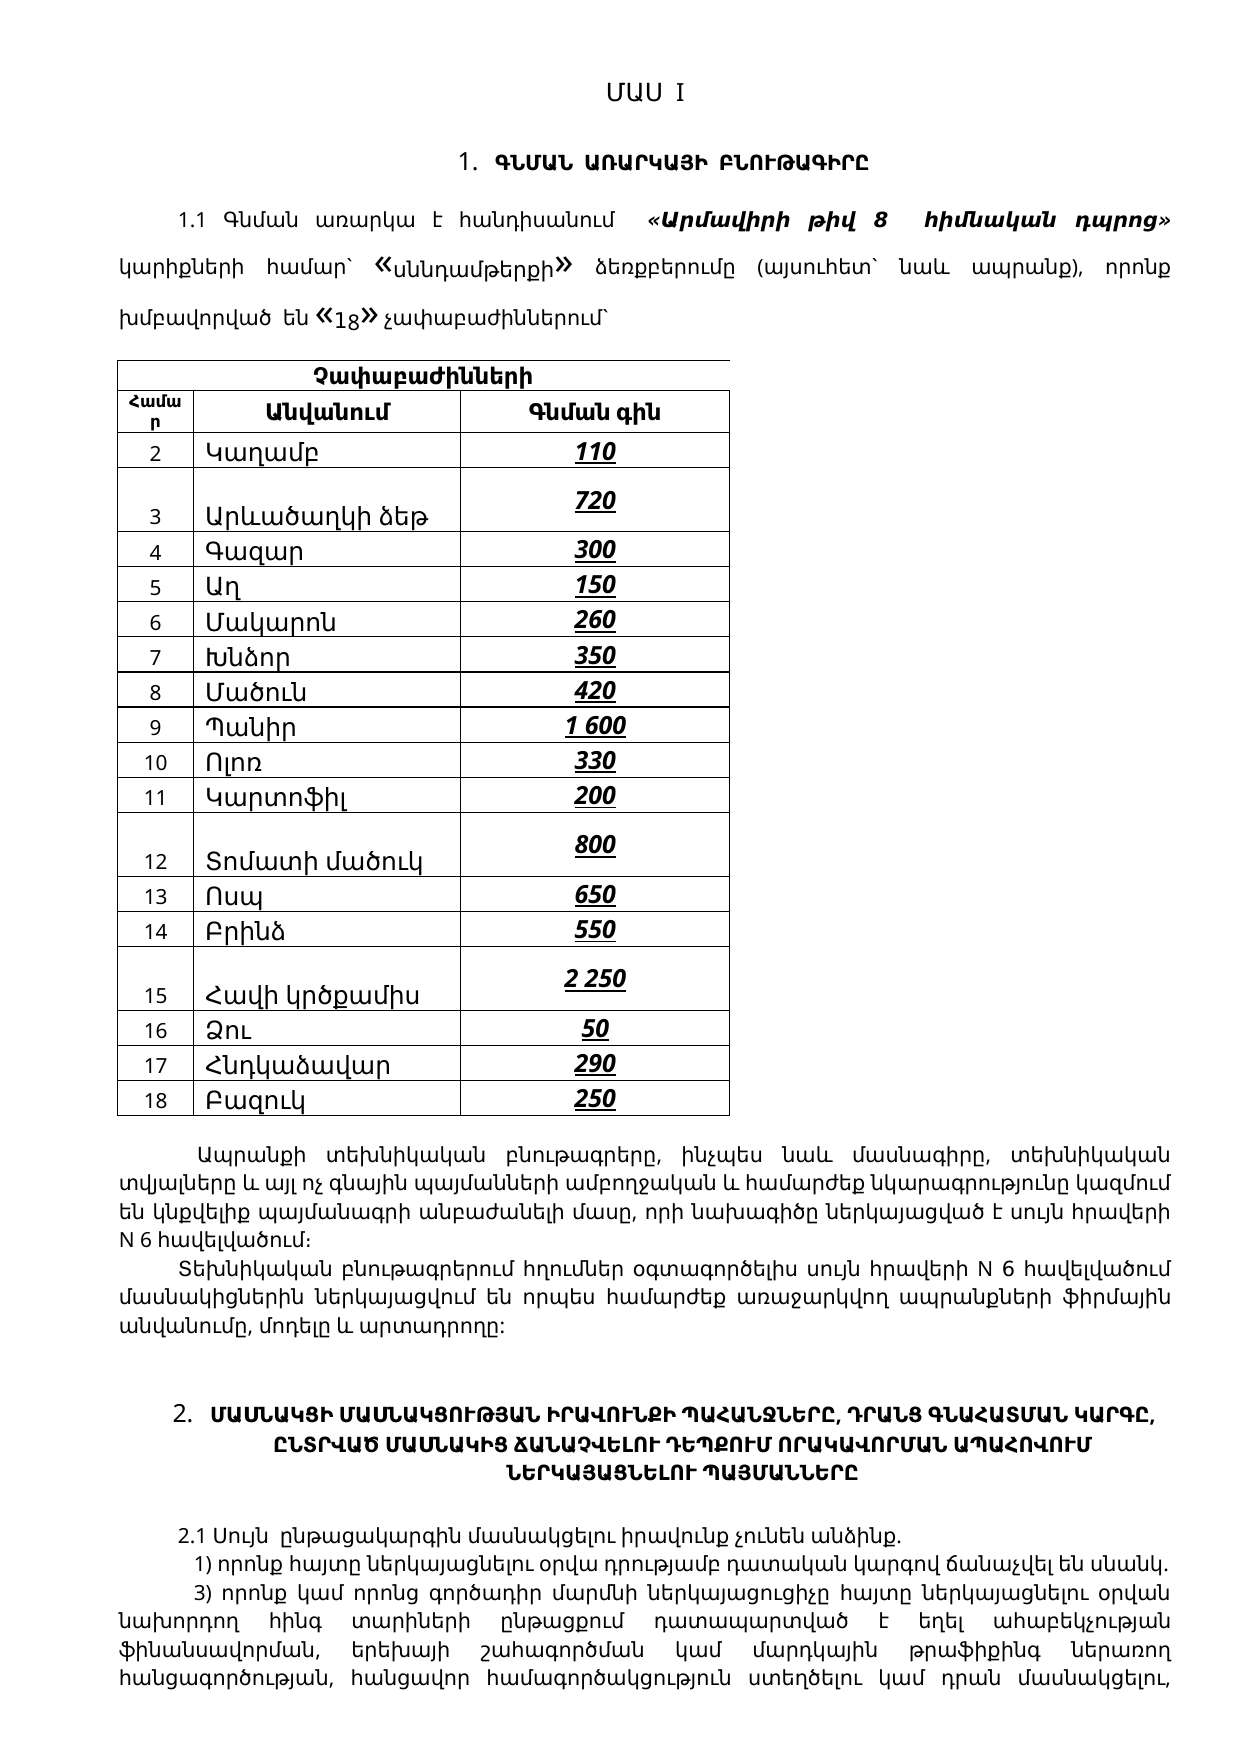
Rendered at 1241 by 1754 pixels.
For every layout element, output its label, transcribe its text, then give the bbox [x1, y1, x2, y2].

table_cell 150 [461, 567, 729, 601]
table_cell Պանիր [194, 708, 460, 742]
table_cell 720 [461, 468, 729, 531]
table_cell Գազար [194, 532, 460, 566]
table_cell 3 [118, 468, 193, 531]
table_cell Կաղամբ [194, 433, 460, 467]
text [118, 1578, 1171, 1692]
table_cell Անվանում [194, 391, 460, 432]
table_cell 260 [461, 602, 729, 636]
table_cell 250 [461, 1081, 729, 1115]
table_cell 7 [118, 637, 193, 671]
table_cell 4 [118, 532, 193, 566]
table_cell 800 [461, 813, 729, 876]
table_cell 50 [461, 1011, 729, 1044]
table_cell Կարտոֆիլ [194, 778, 460, 812]
table_cell 110 [461, 433, 729, 467]
table_cell 5 [118, 567, 193, 601]
table_cell 200 [461, 778, 729, 812]
text Ապրանքի տեխնիկական բնութագրերը, ինչպես նաև մասնագիրը, տեխնիկական տվյալները և այլ ոչ գնային պայմանների ամբողջական և համարժեք նկարագրությունը կազմում են կնքվելիք պայմանագրի անբաժանելի մասը, որի նախագիծը ներկայացված է սույն հրավերի N 6 հավելվածում։ [118, 1140, 1171, 1254]
table_cell 330 [461, 743, 729, 777]
table_cell Համար [118, 391, 193, 432]
table_cell 12 [118, 813, 193, 876]
table_cell Աղ [194, 567, 460, 601]
list ԳՆՄԱՆ ԱՌԱՐԿԱՅԻ ԲՆՈՒԹԱԳԻՐԸ [156, 143, 1171, 177]
table_cell Խնձոր [194, 637, 460, 671]
table_cell Մակարոն [194, 602, 460, 636]
table_cell 290 [461, 1046, 729, 1080]
table_cell 650 [461, 877, 729, 911]
table_cell Ձու [194, 1011, 460, 1044]
table_cell 17 [118, 1046, 193, 1080]
table_cell 11 [118, 778, 193, 812]
text 2.1 Սույն ընթացակարգին մասնակցելու իրավունք չունեն անձինք. [118, 1521, 1171, 1549]
text 1) որոնք հայտը ներկայացնելու օրվա դրությամբ դատական կարգով ճանաչվել են սնանկ. [118, 1549, 1171, 1578]
table_cell Ոլոռ [194, 743, 460, 777]
table_cell 550 [461, 912, 729, 946]
table_cell 350 [461, 637, 729, 671]
table_cell 14 [118, 912, 193, 946]
text Տեխնիկական բնութագրերում հղումներ օգտագործելիս սույն հրավերի N 6 հավելվածում մասնակիցներին ներկայացվում են որպես համարժեք առաջարկվող ապրանքների ֆիրմային անվանումը, մոդելը և արտադրողը: [118, 1254, 1171, 1339]
table_cell 6 [118, 602, 193, 636]
list ՄԱՍՆԱԿՑԻ ՄԱՍՆԱԿՑՈՒԹՅԱՆ ԻՐԱՎՈՒՆՔԻ ՊԱՀԱՆՋՆԵՐԸ, ԴՐԱՆՑ ԳՆԱՀԱՏՄԱՆ ԿԱՐԳԸ, ԸՆՏՐՎԱԾ ՄԱՍՆԱԿԻՑ ՃԱՆԱՉՎԵԼՈՒ ԴԵՊՔՈՒՄ ՈՐԱԿԱՎՈՐՄԱՆ ԱՊԱՀՈՎՈՒՄ ՆԵՐԿԱՅԱՑՆԵԼՈՒ ՊԱՅՄԱՆՆԵՐԸ [156, 1396, 1171, 1487]
table_cell 1 600 [461, 708, 729, 742]
text ՄԱՍ I [118, 75, 1171, 109]
table_header Չափաբաժինների [118, 361, 729, 390]
table_cell Բրինձ [194, 912, 460, 946]
table_cell Արևածաղկի ձեթ [194, 468, 460, 531]
table_cell 13 [118, 877, 193, 911]
table_cell 2 [118, 433, 193, 467]
table_cell Գնման գին [461, 391, 729, 432]
table_cell Մածուն [194, 673, 460, 706]
table_cell Հնդկաձավար [194, 1046, 460, 1080]
table_cell 8 [118, 673, 193, 706]
table_cell Բազուկ [194, 1081, 460, 1115]
table_cell 420 [461, 673, 729, 706]
table_cell 16 [118, 1011, 193, 1044]
table_cell Ոսպ [194, 877, 460, 911]
table_cell 9 [118, 708, 193, 742]
table_cell 10 [118, 743, 193, 777]
subtitle 1.1 Գնման առարկա է հանդիսանում «Արմավիրի թիվ 8 հիմնական դպրոց» կարիքների համար` «սննդամթերքի» ձեռքբերումը (այսուհետ` նաև ապրանք), որոնք խմբավորված են «18» չափաբաժիններում` [118, 206, 1171, 336]
table_cell Տոմատի մածուկ [194, 813, 460, 876]
table_cell 15 [118, 947, 193, 1009]
table_cell 18 [118, 1081, 193, 1115]
table_cell 300 [461, 532, 729, 566]
table_cell Հավի կրծքամիս [194, 947, 460, 1009]
table_cell 2 250 [461, 947, 729, 1009]
